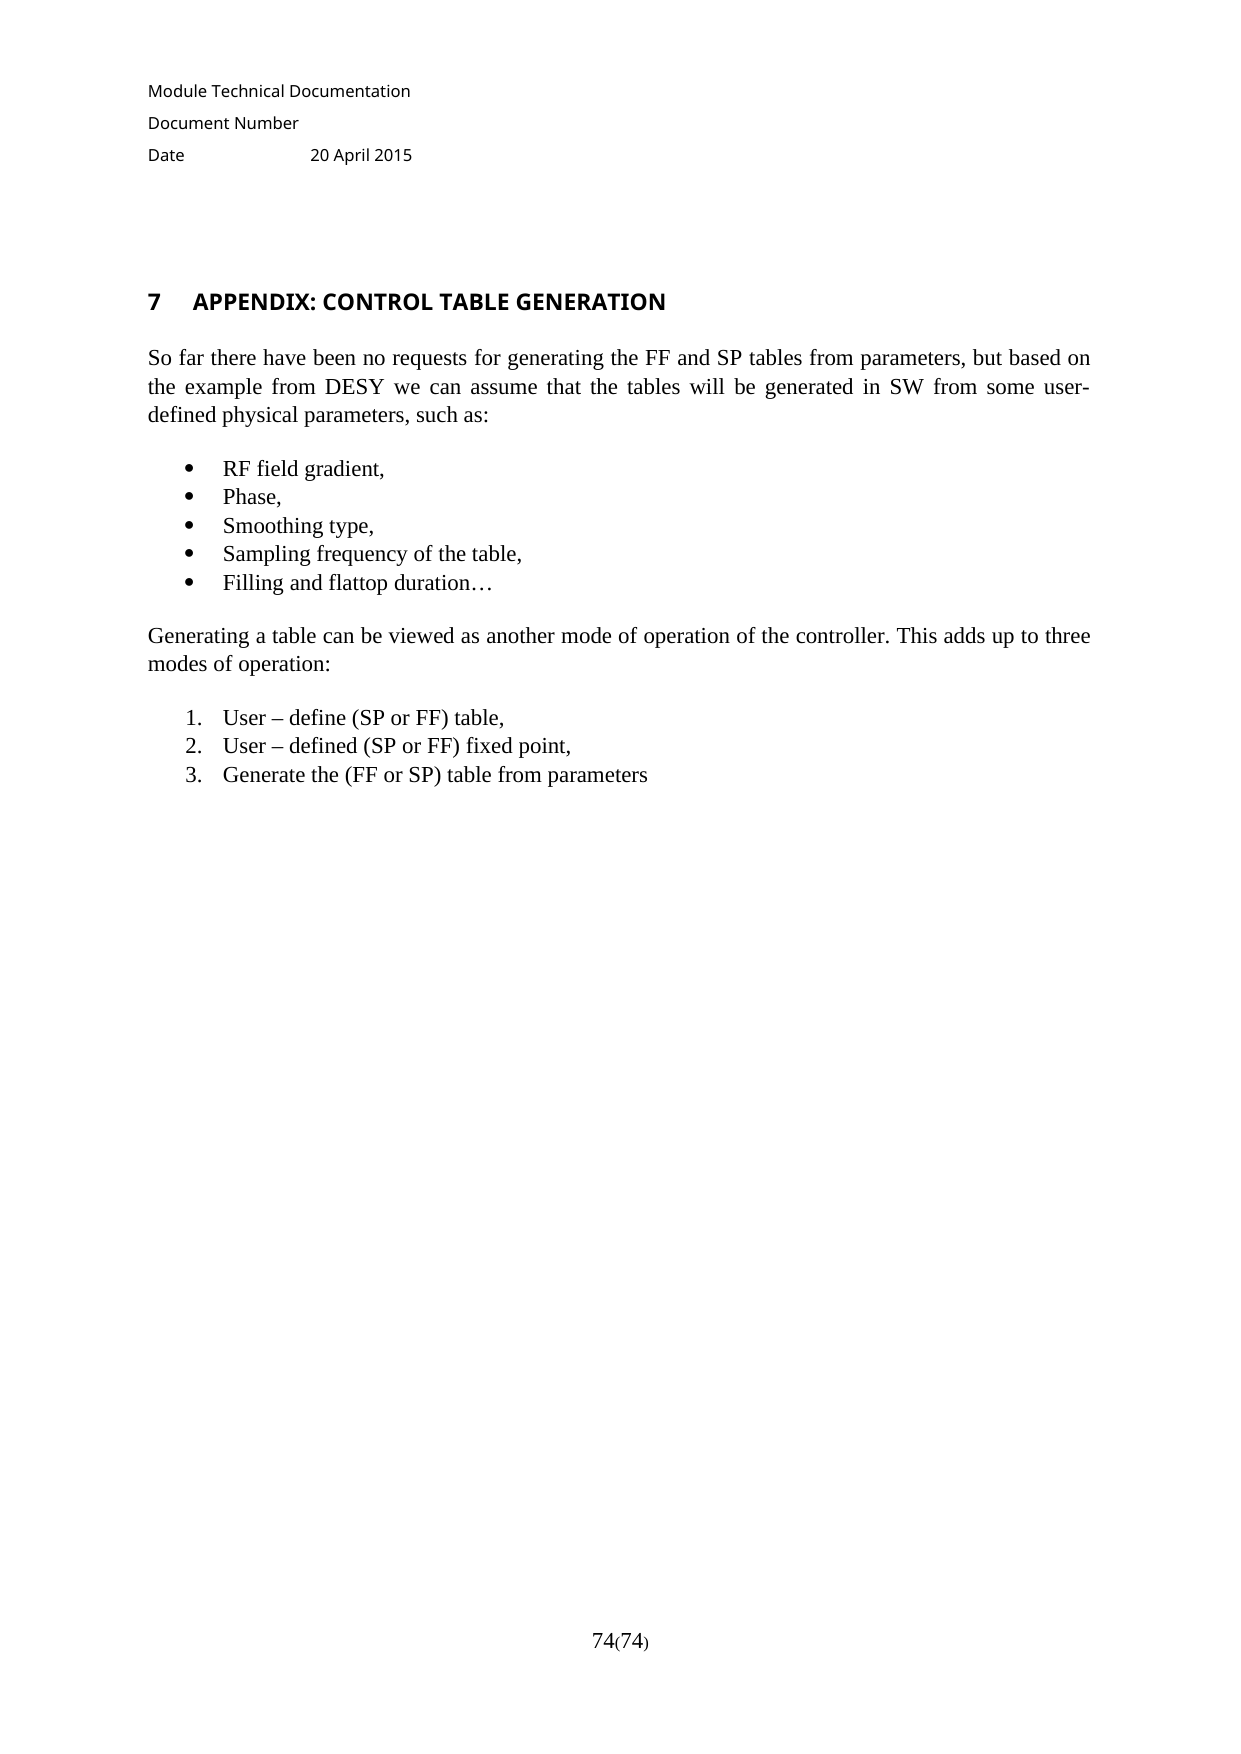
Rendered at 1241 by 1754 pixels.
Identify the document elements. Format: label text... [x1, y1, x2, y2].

text Generating a table can be viewed as another mode of operation of the controller. This adds up to three modes of operation: [148, 622, 1092, 677]
list Smoothing type, [185, 512, 1092, 538]
subtitle APPENDIX: Control Table Generation [148, 286, 1092, 317]
list Phase, [185, 483, 1092, 509]
list RF field gradient, [185, 455, 1092, 481]
list Filling and flattop duration… [185, 568, 1092, 595]
list Sampling frequency of the table, [185, 540, 1092, 566]
list User – defined (SP or FF) fixed point, [185, 732, 1092, 759]
text So far there have been no requests for generating the FF and SP tables from parameters, but based on the example from DESY we can assume that the tables will be generated in SW from some user-defined physical parameters, such as: [148, 344, 1092, 428]
list Generate the (FF or SP) table from parameters [185, 761, 1092, 787]
list User – define (SP or FF) table, [185, 704, 1092, 730]
